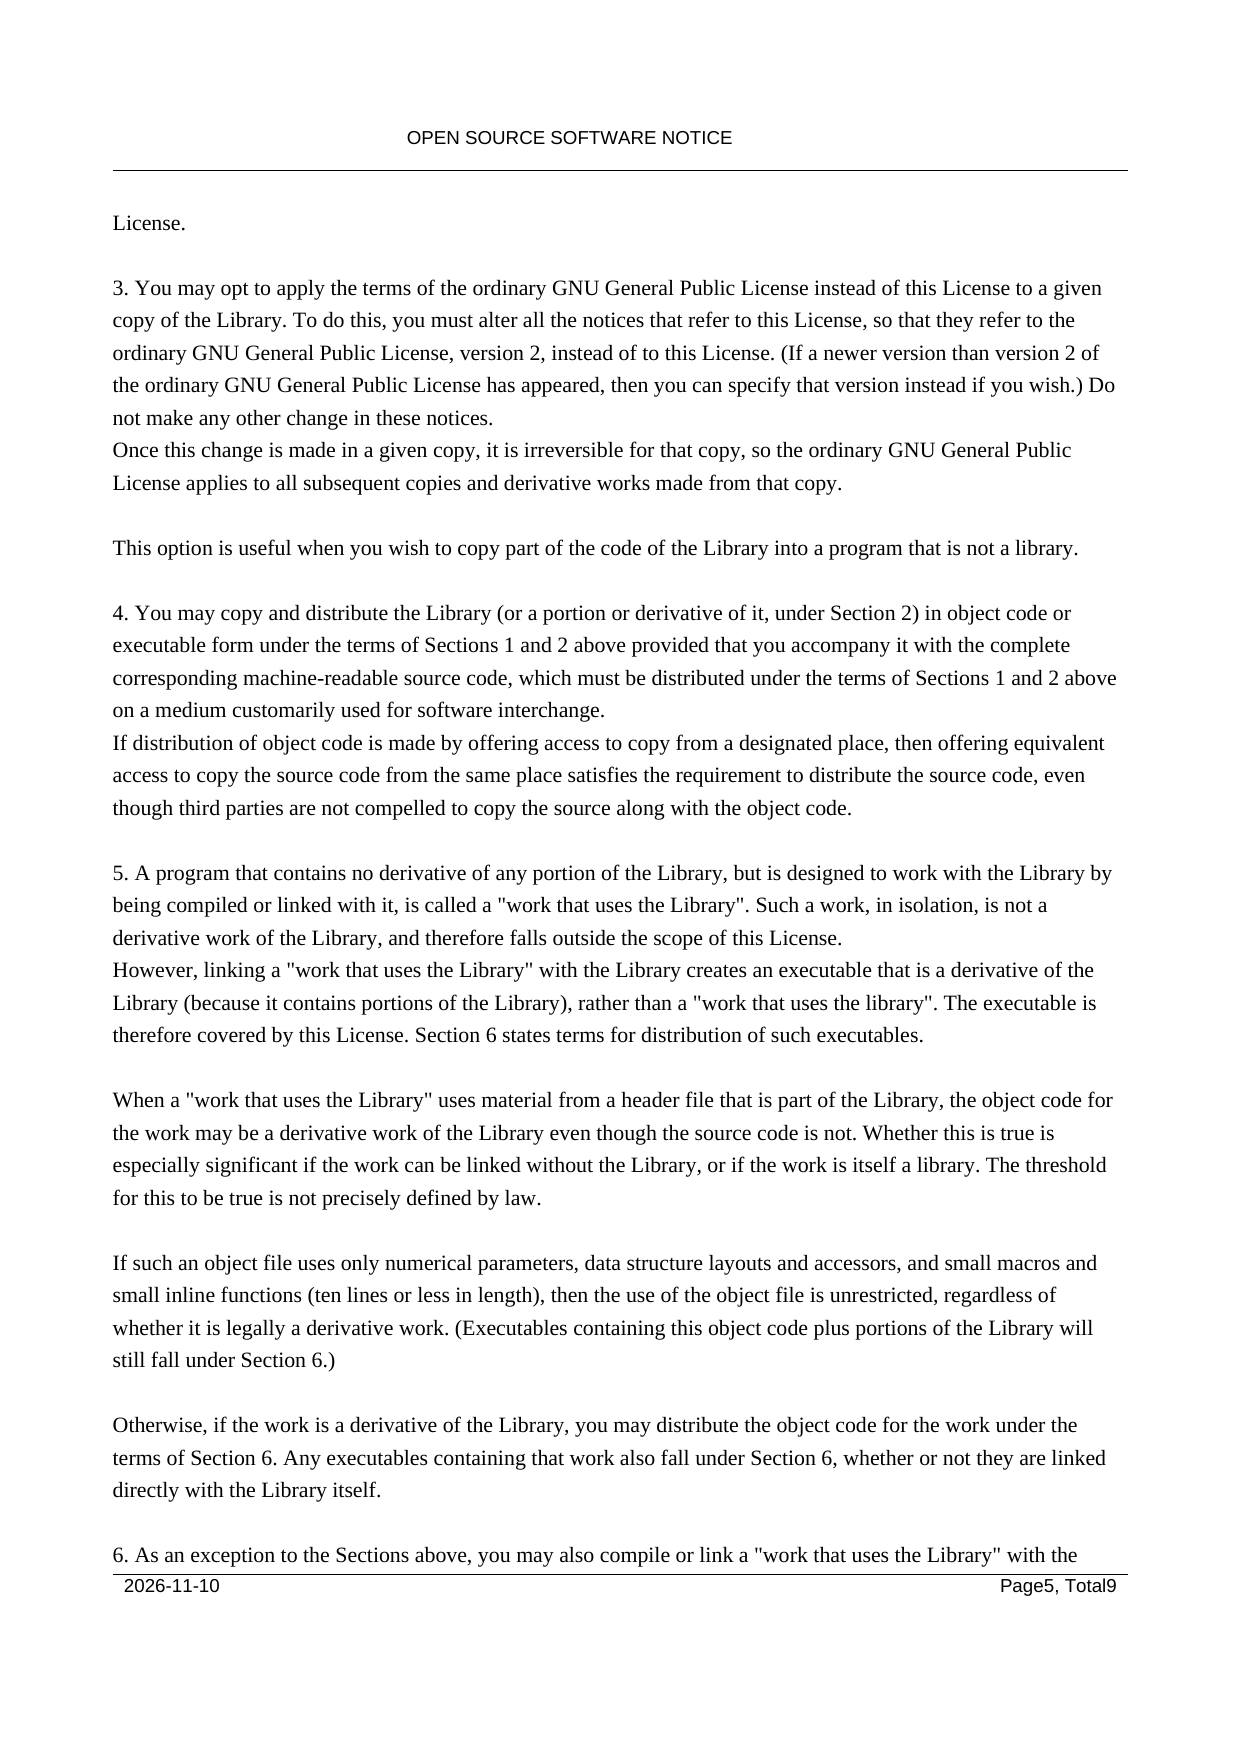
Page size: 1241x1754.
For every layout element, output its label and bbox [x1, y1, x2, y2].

text [112, 206, 1128, 1571]
